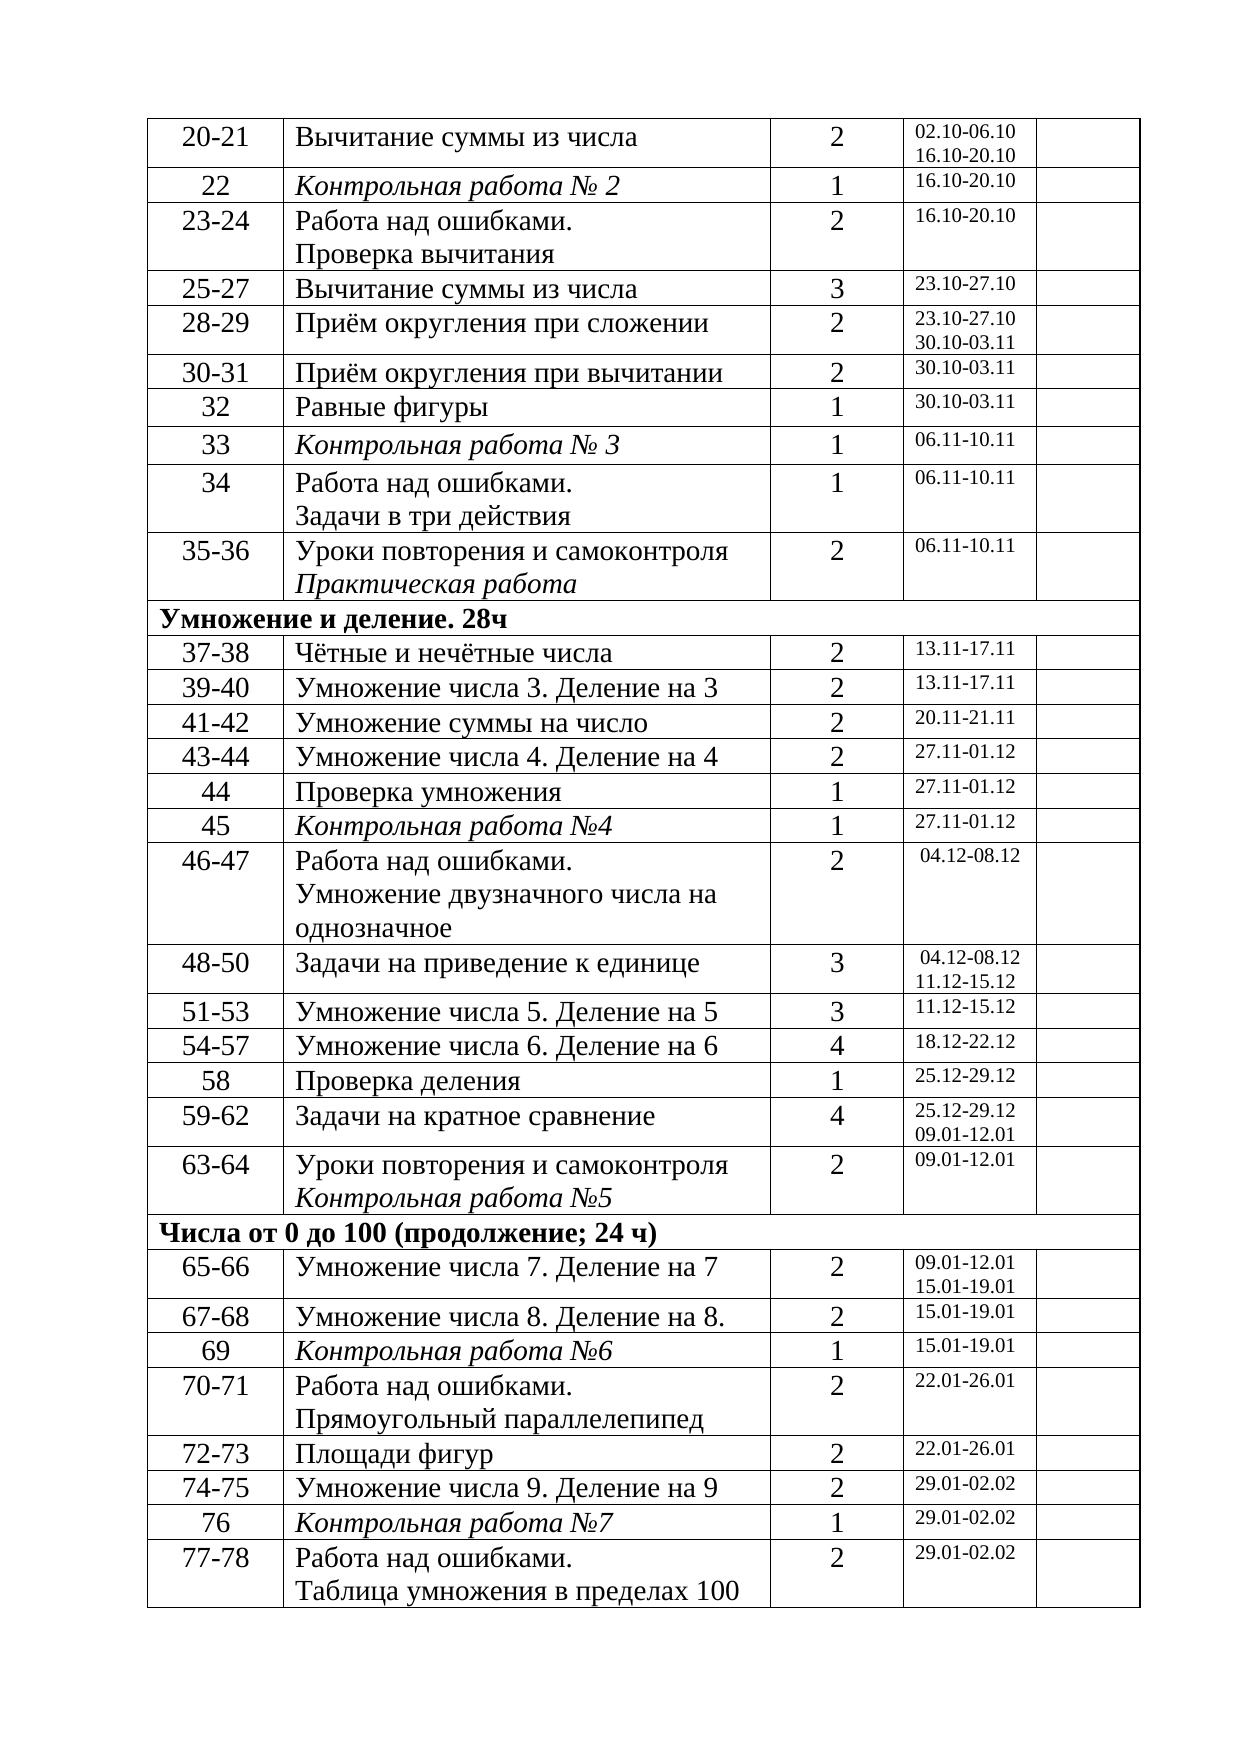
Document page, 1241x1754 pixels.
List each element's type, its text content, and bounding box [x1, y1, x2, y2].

table_cell [1037, 203, 1139, 270]
table_cell [1037, 271, 1139, 304]
table_cell [1037, 1368, 1139, 1435]
table_cell 54-57 [148, 1029, 283, 1062]
table_cell Контрольная работа №4 [284, 809, 770, 842]
table_cell 59-62 [148, 1098, 283, 1146]
table_cell 46-47 [148, 843, 283, 944]
table_cell Контрольная работа №7 [284, 1505, 770, 1539]
table_cell 04.12-08.12 11.12-15.12 [904, 945, 1036, 993]
table_cell [1037, 843, 1139, 944]
table_cell [1037, 1098, 1139, 1146]
table_cell Задачи на кратное сравнение [284, 1098, 770, 1146]
table_cell 63-64 [148, 1147, 283, 1214]
table_cell 34 [148, 465, 283, 532]
table_cell 41-42 [148, 705, 283, 738]
table_cell 16.10-20.10 [904, 203, 1036, 270]
table_cell 29.01-02.02 [904, 1471, 1036, 1504]
table_cell [1037, 670, 1139, 704]
table_cell Проверка умножения [284, 774, 770, 807]
table_cell 67-68 [148, 1299, 283, 1332]
table_cell 77-78 [148, 1540, 283, 1607]
table_cell 2 [771, 1299, 903, 1332]
table_cell 22.01-26.01 [904, 1368, 1036, 1435]
table_cell Числа от 0 до 100 (продолжение; 24 ч) [148, 1215, 1139, 1248]
table_cell 2 [771, 1540, 903, 1607]
table_cell 23.10-27.10 [904, 271, 1036, 304]
table_cell 22 [148, 168, 283, 202]
table_cell 2 [771, 1147, 903, 1214]
table_cell [1037, 168, 1139, 202]
table_cell 2 [771, 739, 903, 773]
table_cell 22.01-26.01 [904, 1436, 1036, 1469]
table_cell [1037, 1063, 1139, 1097]
table_cell 06.11-10.11 [904, 465, 1036, 532]
table_cell 09.01-12.01 15.01-19.01 [904, 1250, 1036, 1298]
table_cell 1 [771, 1333, 903, 1367]
table_cell 44 [148, 774, 283, 807]
table_cell [1037, 1436, 1139, 1469]
table_cell 4 [771, 1098, 903, 1146]
table_cell 2 [771, 670, 903, 704]
table_cell [1037, 1029, 1139, 1062]
table_cell 33 [148, 427, 283, 464]
table_cell 16.10-20.10 [904, 168, 1036, 202]
table_cell 13.11-17.11 [904, 636, 1036, 669]
table_cell Задачи на приведение к единице [284, 945, 770, 993]
table_cell 72-73 [148, 1436, 283, 1469]
table_cell 35-36 [148, 533, 283, 600]
table_cell 48-50 [148, 945, 283, 993]
table_cell 20.11-21.11 [904, 705, 1036, 738]
table_cell 2 [771, 636, 903, 669]
table_cell [1037, 389, 1139, 426]
table_cell [1037, 1505, 1139, 1539]
table_cell 2 [771, 1368, 903, 1435]
table_cell Контрольная работа №6 [284, 1333, 770, 1367]
table_cell 30.10-03.11 [904, 389, 1036, 426]
table_cell 2 [771, 705, 903, 738]
table_cell 1 [771, 809, 903, 842]
table_cell 2 [771, 1250, 903, 1298]
table_cell [1037, 994, 1139, 1027]
table_cell 15.01-19.01 [904, 1299, 1036, 1332]
table_cell 65-66 [148, 1250, 283, 1298]
table_cell Вычитание суммы из числа [284, 271, 770, 304]
table_cell Работа над ошибками. Проверка вычитания [284, 203, 770, 270]
table_cell 1 [771, 427, 903, 464]
table_cell 1 [771, 389, 903, 426]
table_cell Умножение числа 4. Деление на 4 [284, 739, 770, 773]
table_cell 74-75 [148, 1471, 283, 1504]
table_cell [1037, 739, 1139, 773]
table_cell Работа над ошибками. Прямоугольный параллелепипед [284, 1368, 770, 1435]
table_cell Равные фигуры [284, 389, 770, 426]
table_cell 3 [771, 271, 903, 304]
table_cell Работа над ошибками. Задачи в три действия [284, 465, 770, 532]
table_cell 32 [148, 389, 283, 426]
table_cell 70-71 [148, 1368, 283, 1435]
table_cell 1 [771, 168, 903, 202]
table_cell 23.10-27.10 30.10-03.11 [904, 306, 1036, 354]
table_cell 29.01-02.02 [904, 1540, 1036, 1607]
table_cell 25-27 [148, 271, 283, 304]
table_cell 13.11-17.11 [904, 670, 1036, 704]
table_cell 25.12-29.12 [904, 1063, 1036, 1097]
table_cell 1 [771, 465, 903, 532]
table_cell [1037, 636, 1139, 669]
table_cell Умножение и деление. 28ч [148, 601, 1139, 634]
table_cell 3 [771, 994, 903, 1027]
table_cell 04.12-08.12 [904, 843, 1036, 944]
table_cell 28-29 [148, 306, 283, 354]
table_cell Вычитание суммы из числа [284, 119, 770, 167]
table_cell 2 [771, 1471, 903, 1504]
table_cell [1037, 1471, 1139, 1504]
table_cell 51-53 [148, 994, 283, 1027]
table_cell [1037, 774, 1139, 807]
table_cell 1 [771, 1063, 903, 1097]
table_cell [1037, 119, 1139, 167]
table_cell Проверка деления [284, 1063, 770, 1097]
table_cell [1037, 1299, 1139, 1332]
table_cell 11.12-15.12 [904, 994, 1036, 1027]
table_cell [1037, 945, 1139, 993]
table_cell [1037, 1540, 1139, 1607]
table_cell [1037, 533, 1139, 600]
table_cell 76 [148, 1505, 283, 1539]
table_cell 2 [771, 1436, 903, 1469]
table_cell Работа над ошибками. Таблица умножения в пределах 100 [284, 1540, 770, 1607]
table_cell [1037, 427, 1139, 464]
table_cell 3 [771, 945, 903, 993]
table_cell 2 [771, 533, 903, 600]
table_cell 2 [771, 203, 903, 270]
table_cell Умножение суммы на число [284, 705, 770, 738]
table_cell 2 [771, 119, 903, 167]
table_cell [1037, 306, 1139, 354]
table_cell 15.01-19.01 [904, 1333, 1036, 1367]
table_cell 23-24 [148, 203, 283, 270]
table_cell 27.11-01.12 [904, 739, 1036, 773]
table_cell [1037, 1333, 1139, 1367]
table_cell Умножение числа 7. Деление на 7 [284, 1250, 770, 1298]
table_cell [1037, 705, 1139, 738]
table_cell Умножение числа 5. Деление на 5 [284, 994, 770, 1027]
table_cell 2 [771, 306, 903, 354]
table_cell Уроки повторения и самоконтроля Контрольная работа №5 [284, 1147, 770, 1214]
table_cell Чётные и нечётные числа [284, 636, 770, 669]
table_cell Площади фигур [284, 1436, 770, 1469]
table_cell Умножение числа 6. Деление на 6 [284, 1029, 770, 1062]
table_cell 69 [148, 1333, 283, 1367]
table_cell 45 [148, 809, 283, 842]
table_cell Контрольная работа № 3 [284, 427, 770, 464]
table_cell Уроки повторения и самоконтроля Практическая работа [284, 533, 770, 600]
table_cell Умножение числа 8. Деление на 8. [284, 1299, 770, 1332]
table_cell 27.11-01.12 [904, 809, 1036, 842]
table_cell 37-38 [148, 636, 283, 669]
table_cell Приём округления при вычитании [284, 355, 770, 388]
table_cell 2 [771, 843, 903, 944]
table_cell 29.01-02.02 [904, 1505, 1036, 1539]
table_cell 4 [771, 1029, 903, 1062]
table_cell Работа над ошибками. Умножение двузначного числа на однозначное [284, 843, 770, 944]
table_cell 06.11-10.11 [904, 427, 1036, 464]
table_cell 2 [771, 355, 903, 388]
table_cell 39-40 [148, 670, 283, 704]
table_cell Приём округления при сложении [284, 306, 770, 354]
table_cell 02.10-06.10 16.10-20.10 [904, 119, 1036, 167]
table_cell 30.10-03.11 [904, 355, 1036, 388]
table_cell [1037, 809, 1139, 842]
table_cell 1 [771, 1505, 903, 1539]
table_cell 58 [148, 1063, 283, 1097]
table_cell Умножение числа 9. Деление на 9 [284, 1471, 770, 1504]
table_cell 43-44 [148, 739, 283, 773]
table_cell [1037, 355, 1139, 388]
table_cell 20-21 [148, 119, 283, 167]
table_cell [1037, 1147, 1139, 1214]
table_cell [1037, 1250, 1139, 1298]
table_cell 1 [771, 774, 903, 807]
table_cell 18.12-22.12 [904, 1029, 1036, 1062]
table_cell 30-31 [148, 355, 283, 388]
table_cell [1037, 465, 1139, 532]
table_cell 09.01-12.01 [904, 1147, 1036, 1214]
table_cell 06.11-10.11 [904, 533, 1036, 600]
table_cell 25.12-29.12 09.01-12.01 [904, 1098, 1036, 1146]
table_cell 27.11-01.12 [904, 774, 1036, 807]
table_cell Контрольная работа № 2 [284, 168, 770, 202]
table_cell Умножение числа 3. Деление на 3 [284, 670, 770, 704]
